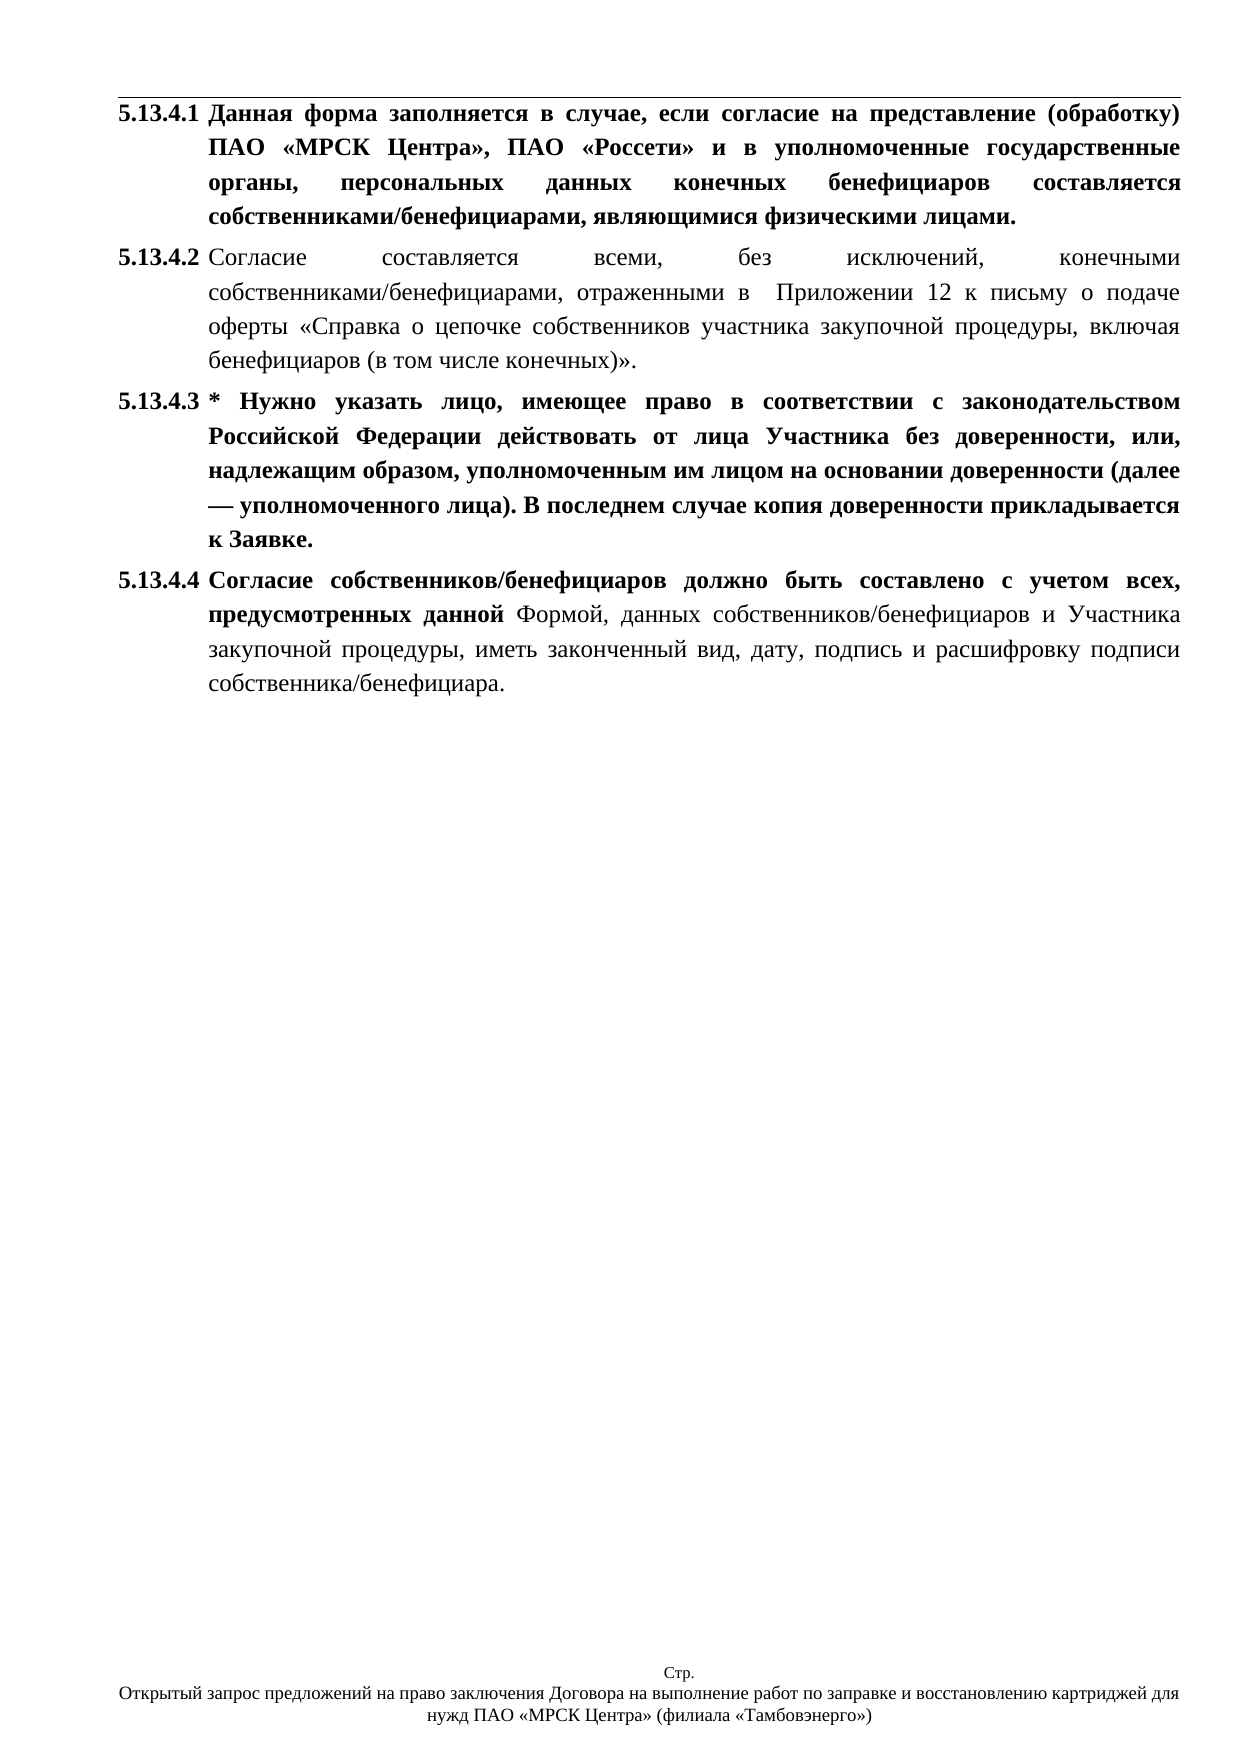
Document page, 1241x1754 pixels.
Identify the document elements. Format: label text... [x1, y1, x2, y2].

list * Нужно указать лицо, имеющее право в соответствии с законодательством Российской Федерации действовать от лица Участника без доверенности, или, надлежащим образом, уполномоченным им лицом на основании доверенности (далее — уполномоченного лица). В последнем случае копия доверенности прикладывается к Заявке. [118, 386, 1181, 553]
list Согласие собственников/бенефициаров должно быть составлено с учетом всех, предусмотренных данной Формой, данных собственников/бенефициаров и Участника закупочной процедуры, иметь законченный вид, дату, подпись и расшифровку подписи собственника/бенефициара. [118, 565, 1181, 697]
list Данная форма заполняется в случае, если согласие на представление (обработку) ПАО «МРСК Центра», ПАО «Россети» и в уполномоченные государственные органы, персональных данных конечных бенефициаров составляется собственниками/бенефициарами, являющимися физическими лицами. [118, 98, 1181, 230]
list Согласие составляется всеми, без исключений, конечными собственниками/бенефициарами, отраженными в Приложении 12 к письму о подаче оферты «Справка о цепочке собственников участника закупочной процедуры, включая бенефициаров (в том числе конечных)». [118, 242, 1181, 374]
